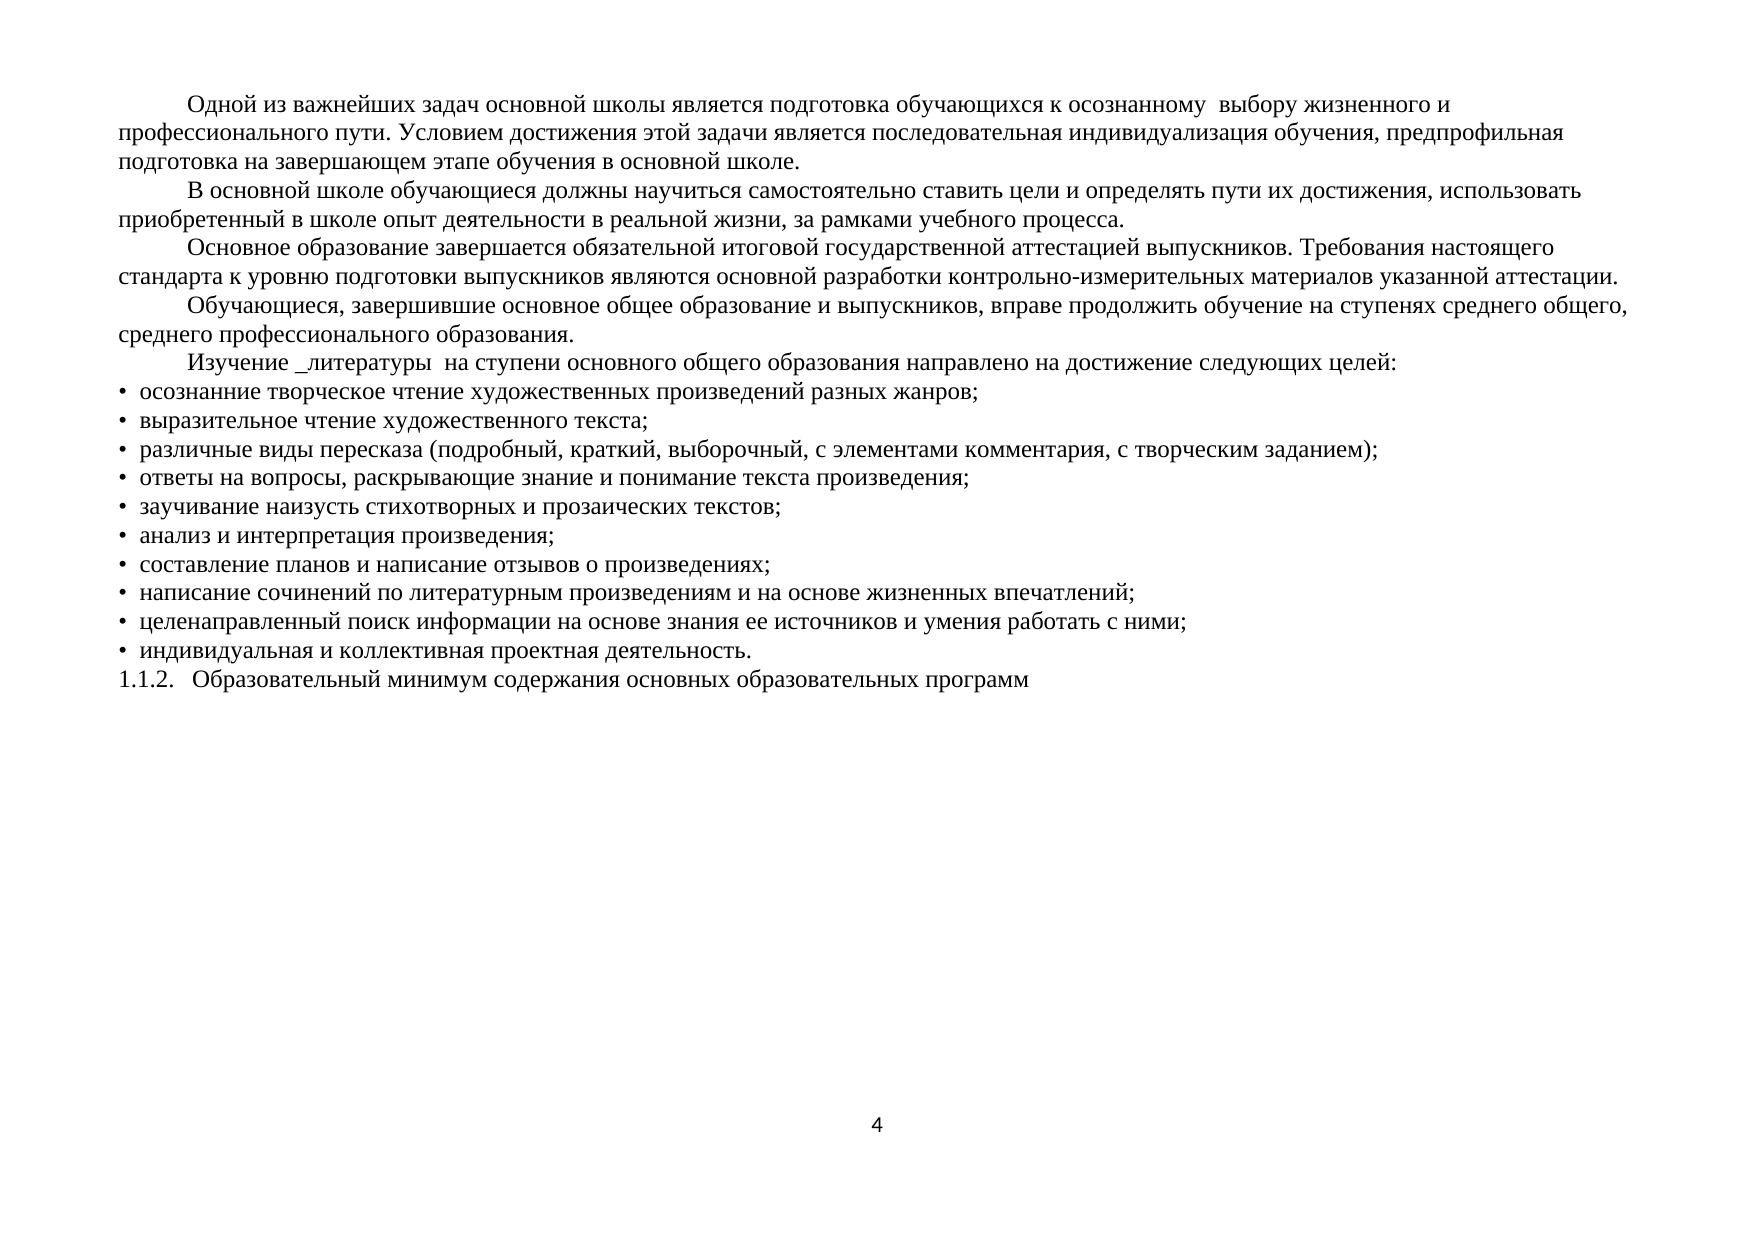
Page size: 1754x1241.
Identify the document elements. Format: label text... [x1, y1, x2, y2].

text В основной школе обучающиеся должны научиться самостоятельно ставить цели и определять пути их достижения, использовать приобретенный в школе опыт деятельности в реальной жизни, за рамками учебного процесса. [118, 175, 1636, 232]
text • ответы на вопросы, раскрывающие знание и понимание текста произведения; [118, 462, 1636, 491]
text • осознанние творческое чтение художественных произведений разных жанров; [118, 376, 1636, 405]
text Обучающиеся, завершившие основное общее образование и выпускников, вправе продолжить обучение на ступенях среднего общего, среднего профессионального образования. [118, 290, 1636, 347]
text • индивидуальная и коллективная проектная деятельность. [118, 635, 1636, 664]
text • выразительное чтение художественного текста; [118, 405, 1636, 434]
text • составление планов и написание отзывов о произведениях; [118, 549, 1636, 577]
text 1.1.2. Образовательный минимум содержания основных образовательных программ [118, 664, 1636, 692]
text • написание сочинений по литературным произведениям и на основе жизненных впечатлений; [118, 577, 1636, 606]
text • различные виды пересказа (подробный, краткий, выборочный, с элементами комментария, с творческим заданием); [118, 434, 1636, 462]
text Основное образование завершается обязательной итоговой государственной аттестацией выпускников. Требования настоящего стандарта к уровню подготовки выпускников являются основной разработки контрольно-измерительных материалов указанной аттестации. [118, 232, 1636, 290]
text Изучение _литературы на ступени основного общего образования направлено на достижение следующих целей: [118, 347, 1636, 376]
text Одной из важнейших задач основной школы является подготовка обучающихся к осознанному выбору жизненного и профессионального пути. Условием достижения этой задачи является последовательная индивидуализация обучения, предпрофильная подготовка на завершающем этапе обучения в основной школе. [118, 89, 1636, 175]
text • анализ и интерпретация произведения; [118, 520, 1636, 549]
text • заучивание наизусть стихотворных и прозаических текстов; [118, 491, 1636, 520]
text • целенаправленный поиск информации на основе знания ее источников и умения работать с ними; [118, 606, 1636, 635]
